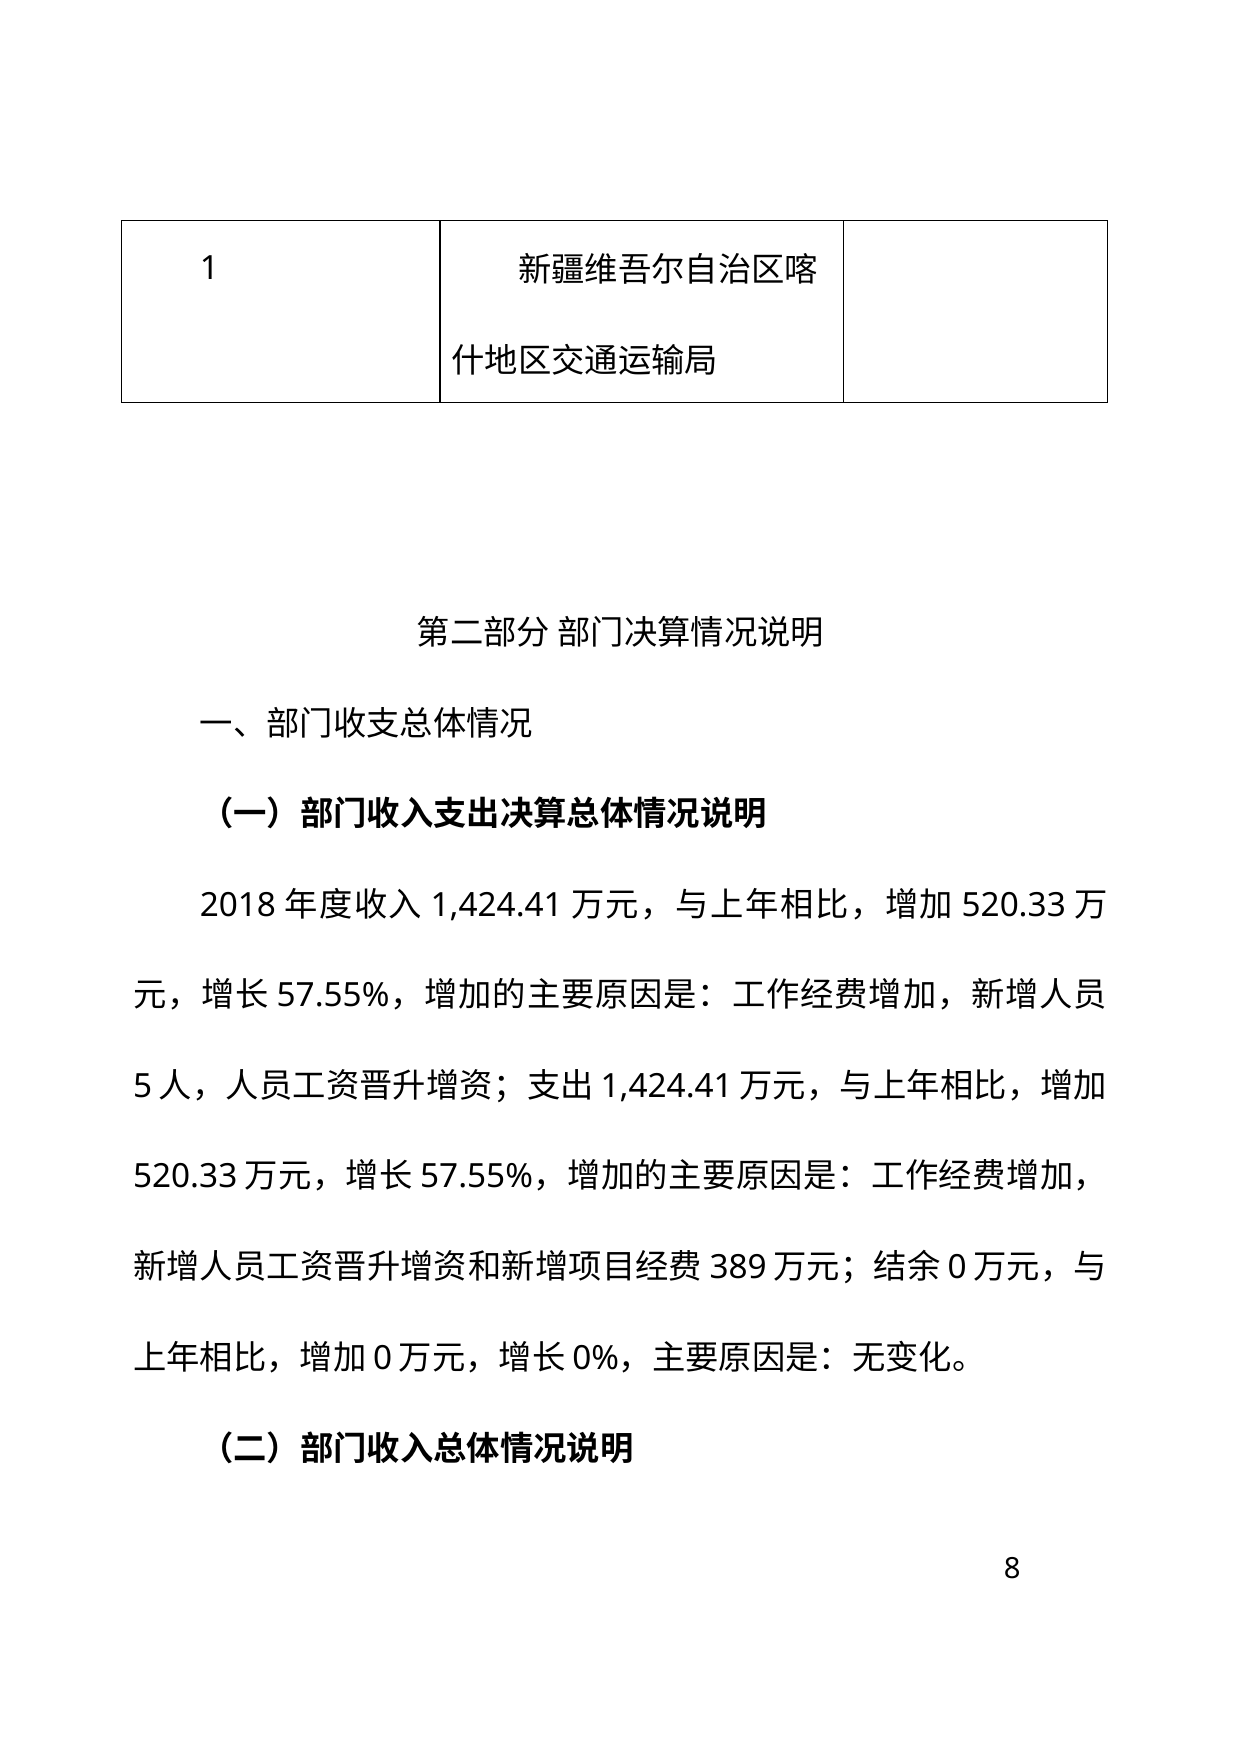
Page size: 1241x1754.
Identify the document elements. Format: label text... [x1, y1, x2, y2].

text 2018年度收入1,424.41万元，与上年相比，增加520.33万元，增长57.55%，增加的主要原因是：工作经费增加，新增人员5人，人员工资晋升增资；支出1,424.41万元，与上年相比，增加520.33万元，增长57.55%，增加的主要原因是：工作经费增加，新增人员工资晋升增资和新增项目经费389万元；结余0万元，与上年相比，增加0万元，增长0%，主要原因是：无变化。 [133, 856, 1107, 1400]
text 一、部门收支总体情况 [133, 675, 1107, 766]
table_cell 新疆维吾尔自治区喀什地区交通运输局 [441, 221, 843, 402]
text 第二部分 部门决算情况说明 [133, 584, 1107, 675]
text （一）部门收入支出决算总体情况说明 [133, 766, 1107, 856]
table_cell [844, 221, 1107, 402]
table_cell 1 [122, 221, 439, 402]
text （二）部门收入总体情况说明 [133, 1400, 1107, 1491]
